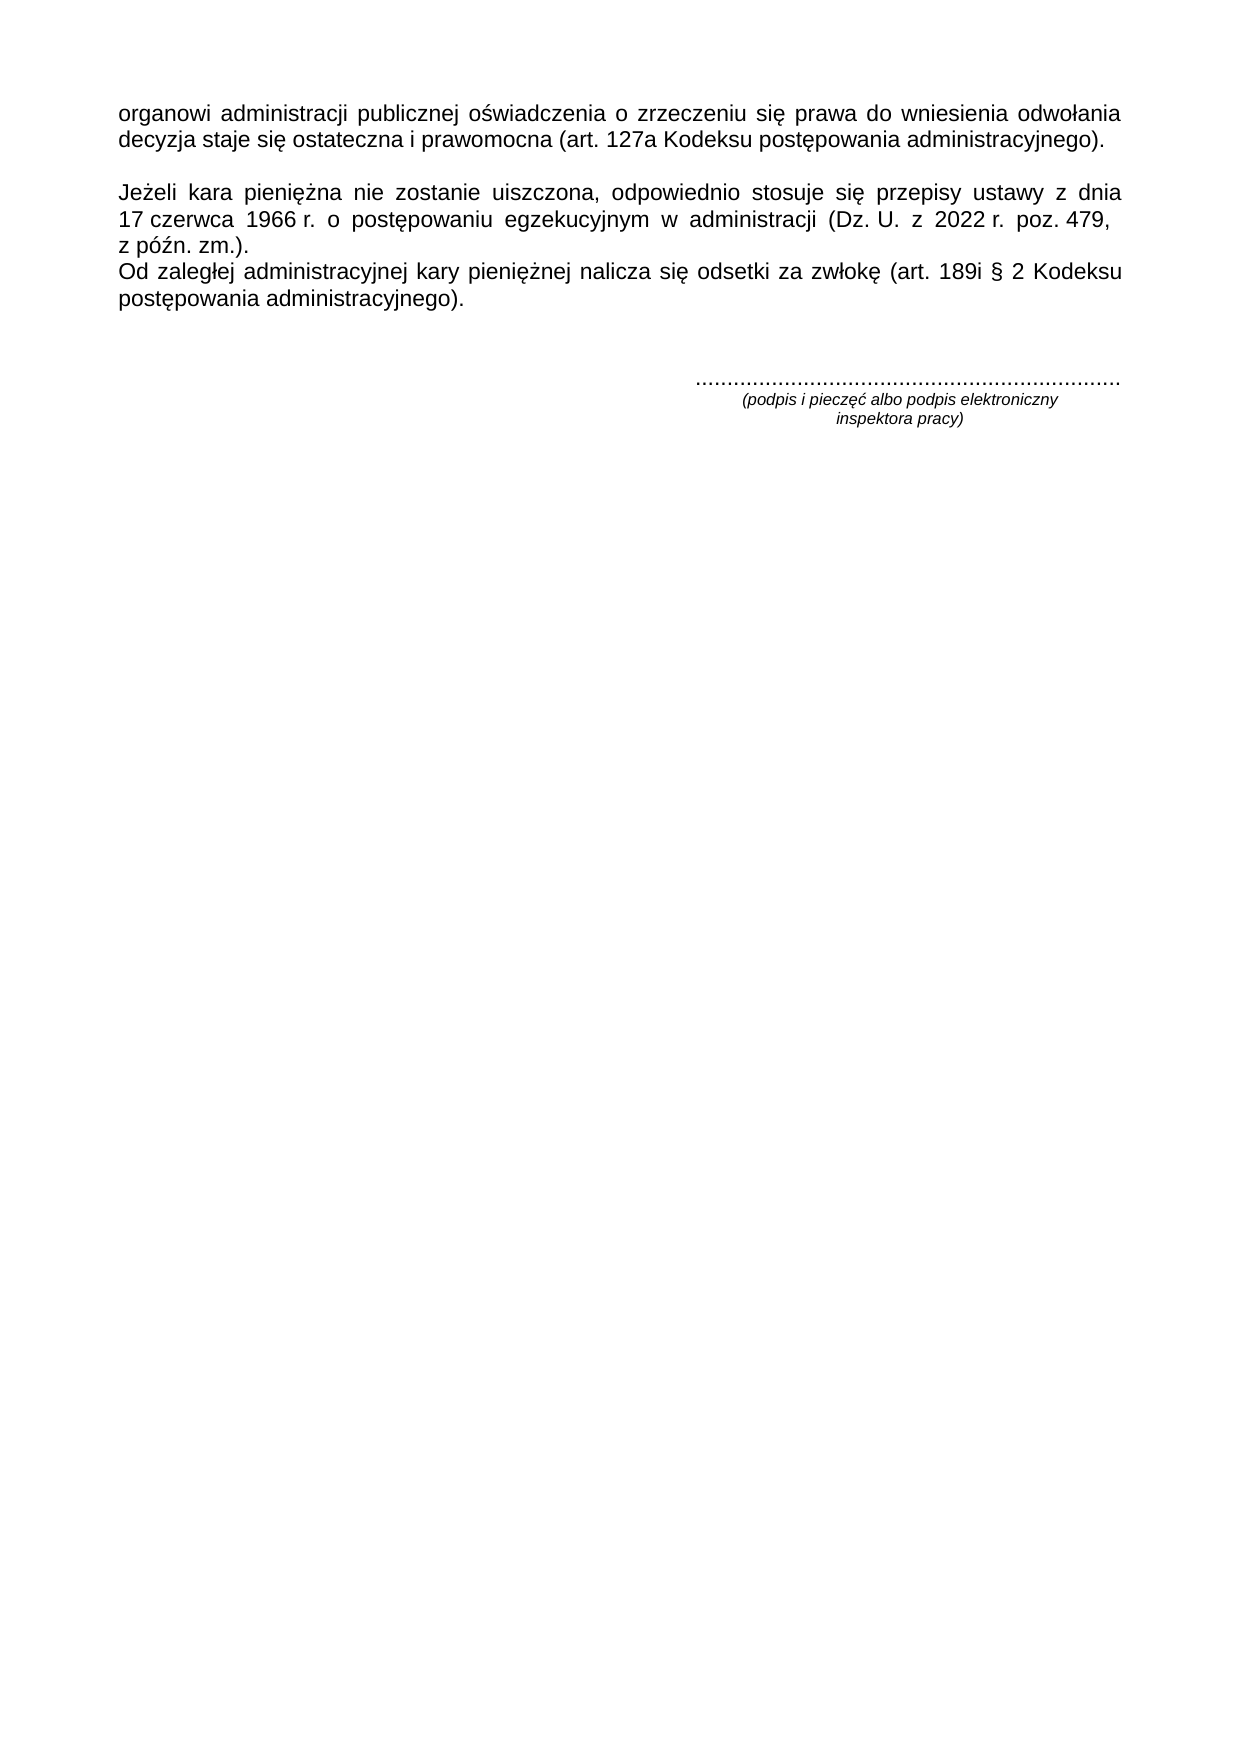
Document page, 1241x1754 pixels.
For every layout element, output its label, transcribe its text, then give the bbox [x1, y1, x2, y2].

text (podpis i pieczęć albo podpis elektroniczny inspektora pracy) [679, 390, 1122, 428]
text ................................................................... [694, 364, 1122, 390]
text Od zaległej administracyjnej kary pieniężnej nalicza się odsetki za zwłokę (art. 189i § 2 Kodeksu postępowania administracyjnego). [118, 258, 1122, 311]
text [118, 100, 1122, 153]
text Jeżeli kara pieniężna nie zostanie uiszczona, odpowiednio stosuje się przepisy ustawy z dnia 17 czerwca 1966 r. o postępowaniu egzekucyjnym w administracji (Dz. U. z 2022 r. poz. 479, z późn. zm.). [118, 179, 1122, 258]
